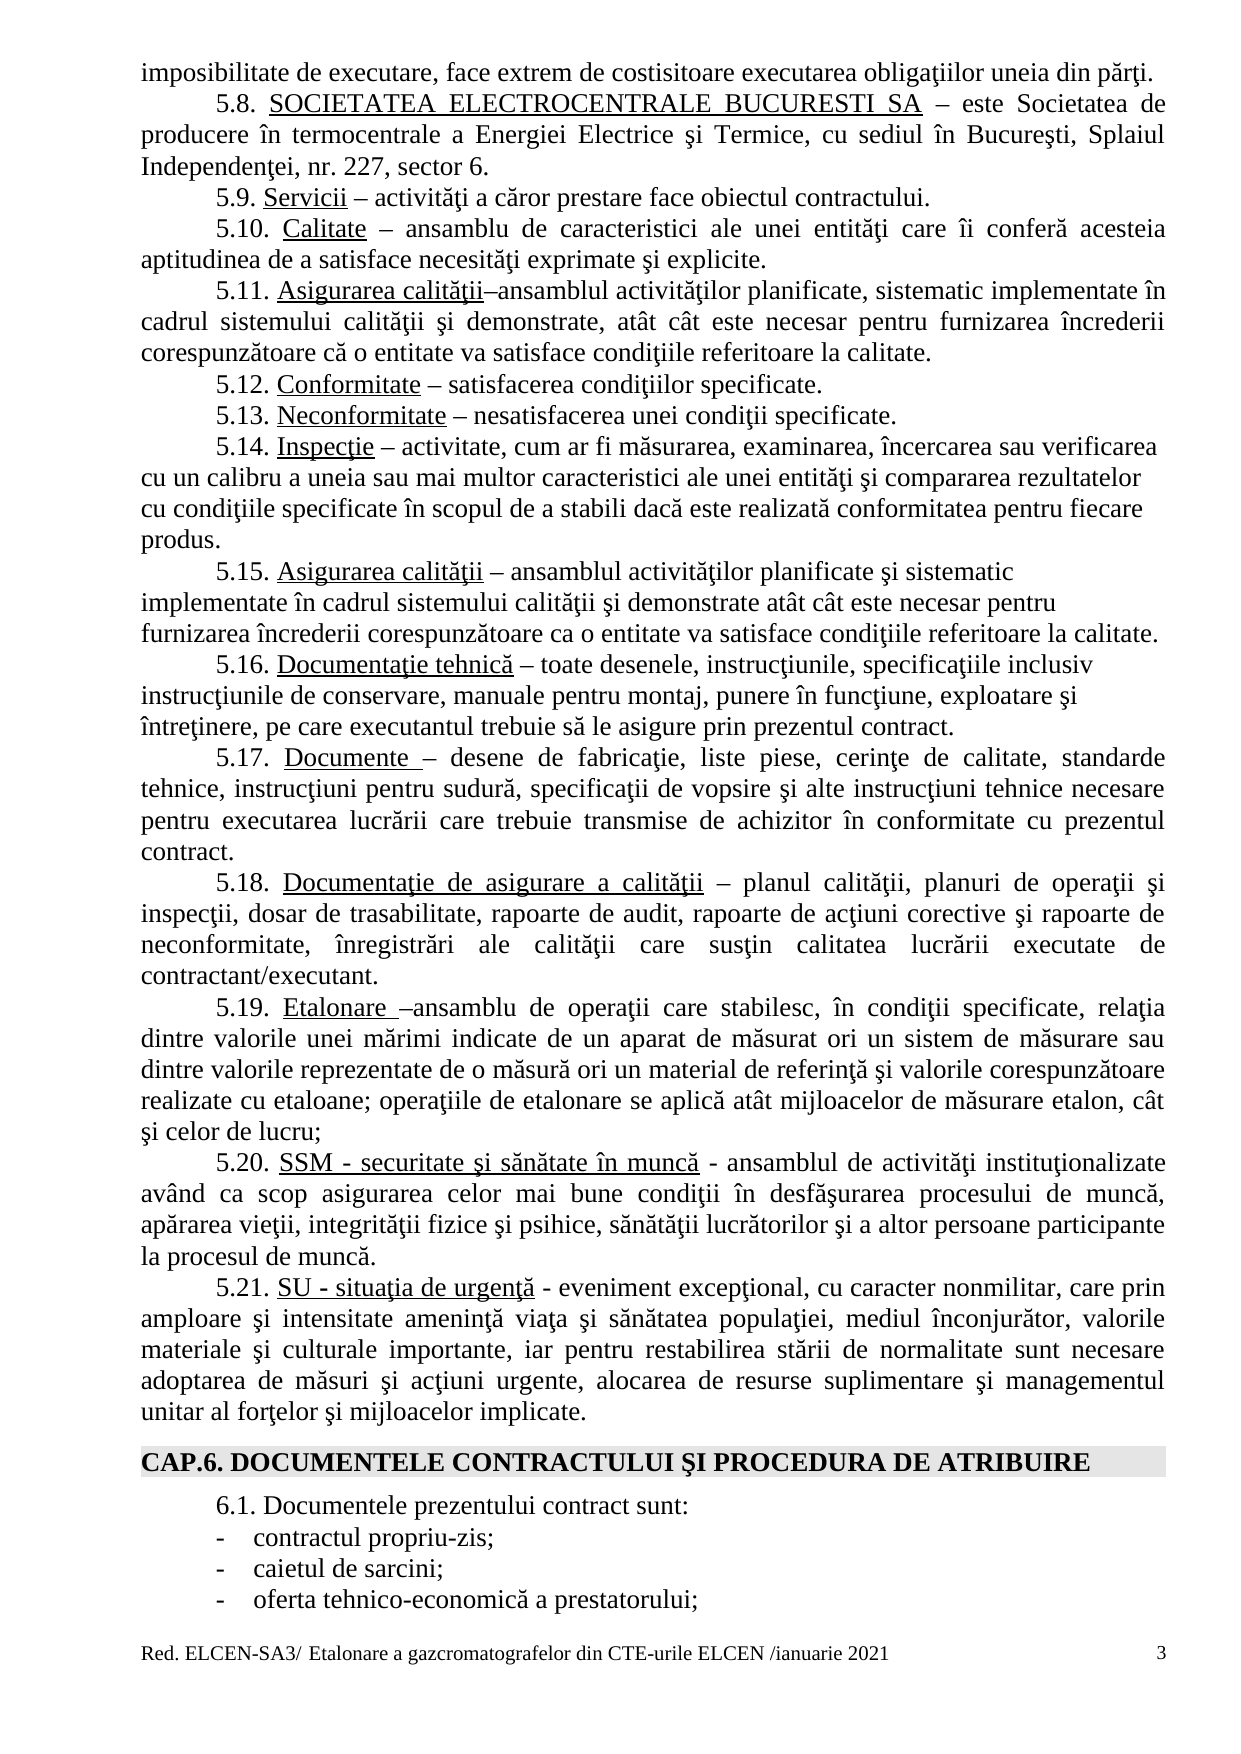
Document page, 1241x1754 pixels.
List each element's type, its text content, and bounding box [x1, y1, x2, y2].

text 5.17. Documente – desene de fabricaţie, liste piese, cerinţe de calitate, standarde tehnice, instrucţiuni pentru sudură, specificaţii de vopsire şi alte instrucţiuni tehnice necesare pentru executarea lucrării care trebuie transmise de achizitor în conformitate cu prezentul contract. [141, 741, 1166, 866]
list contractul propriu-zis; [216, 1521, 1166, 1552]
text 5.10. Calitate – ansamblu de caracteristici ale unei entităţi care îi conferă acesteia aptitudinea de a satisface necesităţi exprimate şi explicite. [141, 212, 1166, 274]
text 5.19. Etalonare –ansamblu de operaţii care stabilesc, în condiţii specificate, relaţia dintre valorile unei mărimi indicate de un aparat de măsurat ori un sistem de măsurare sau dintre valorile reprezentate de o măsură ori un material de referinţă şi valorile corespunzătoare realizate cu etaloane; operaţiile de etalonare se aplică atât mijloacelor de măsurare etalon, cât şi celor de lucru; [141, 991, 1166, 1146]
text 5.12. Conformitate – satisfacerea condiţiilor specificate. [141, 368, 1166, 399]
text 5.11. Asigurarea calităţii–ansamblul activităţilor planificate, sistematic implementate în cadrul sistemului calităţii şi demonstrate, atât cât este necesar pentru furnizarea încrederii corespunzătoare că o entitate va satisface condiţiile referitoare la calitate. [141, 274, 1166, 368]
text 6.1. Documentele prezentului contract sunt: [141, 1489, 1166, 1521]
list caietul de sarcini; [216, 1552, 1166, 1583]
text 5.15. Asigurarea calităţii – ansamblul activităţilor planificate şi sistematic implementate în cadrul sistemului calităţii şi demonstrate atât cât este necesar pentru furnizarea încrederii corespunzătoare ca o entitate va satisface condiţiile referitoare la calitate. [141, 554, 1166, 648]
text 5.21. SU - situaţia de urgenţă - eveniment excepţional, cu caracter nonmilitar, care prin amploare şi intensitate ameninţă viaţa şi sănătatea populaţiei, mediul înconjurător, valorile materiale şi culturale importante, iar pentru restabilirea stării de normalitate sunt necesare adoptarea de măsuri şi acţiuni urgente, alocarea de resurse suplimentare şi managementul unitar al forţelor şi mijloacelor implicate. [141, 1271, 1166, 1427]
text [141, 56, 1166, 87]
text 5.14. Inspecţie – activitate, cum ar fi măsurarea, examinarea, încercarea sau verificarea cu un calibru a uneia sau mai multor caracteristici ale unei entităţi şi compararea rezultatelor cu condiţiile specificate în scopul de a stabili dacă este realizată conformitatea pentru fiecare produs. [141, 430, 1166, 554]
text 5.13. Neconformitate – nesatisfacerea unei condiţii specificate. [141, 399, 1166, 430]
text 5.18. Documentaţie de asigurare a calităţii – planul calităţii, planuri de operaţii şi inspecţii, dosar de trasabilitate, rapoarte de audit, rapoarte de acţiuni corective şi rapoarte de neconformitate, înregistrări ale calităţii care susţin calitatea lucrării executate de contractant/executant. [141, 866, 1166, 991]
text 5.9. Servicii – activităţi a căror prestare face obiectul contractului. [141, 181, 1166, 212]
text 5.20. SSM - securitate şi sănătate în muncă - ansamblul de activităţi instituţionalizate având ca scop asigurarea celor mai bune condiţii în desfăşurarea procesului de muncă, apărarea vieţii, integrităţii fizice şi psihice, sănătăţii lucrătorilor şi a altor persoane participante la procesul de muncă. [141, 1146, 1166, 1271]
list oferta tehnico-economică a prestatorului; [216, 1583, 1166, 1614]
text 5.8. SOCIETATEA ELECTROCENTRALE BUCURESTI SA – este Societatea de producere în termocentrale a Energiei Electrice şi Termice, cu sediul în Bucureşti, Splaiul Independenţei, nr. 227, sector 6. [141, 87, 1166, 181]
subtitle CAP.6. DOCUMENTELE CONTRACTULUI ŞI PROCEDURA DE ATRIBUIRE [141, 1446, 1166, 1477]
text 5.16. Documentaţie tehnică – toate desenele, instrucţiunile, specificaţiile inclusiv instrucţiunile de conservare, manuale pentru montaj, punere în funcţiune, exploatare şi întreţinere, pe care executantul trebuie să le asigure prin prezentul contract. [141, 648, 1166, 741]
